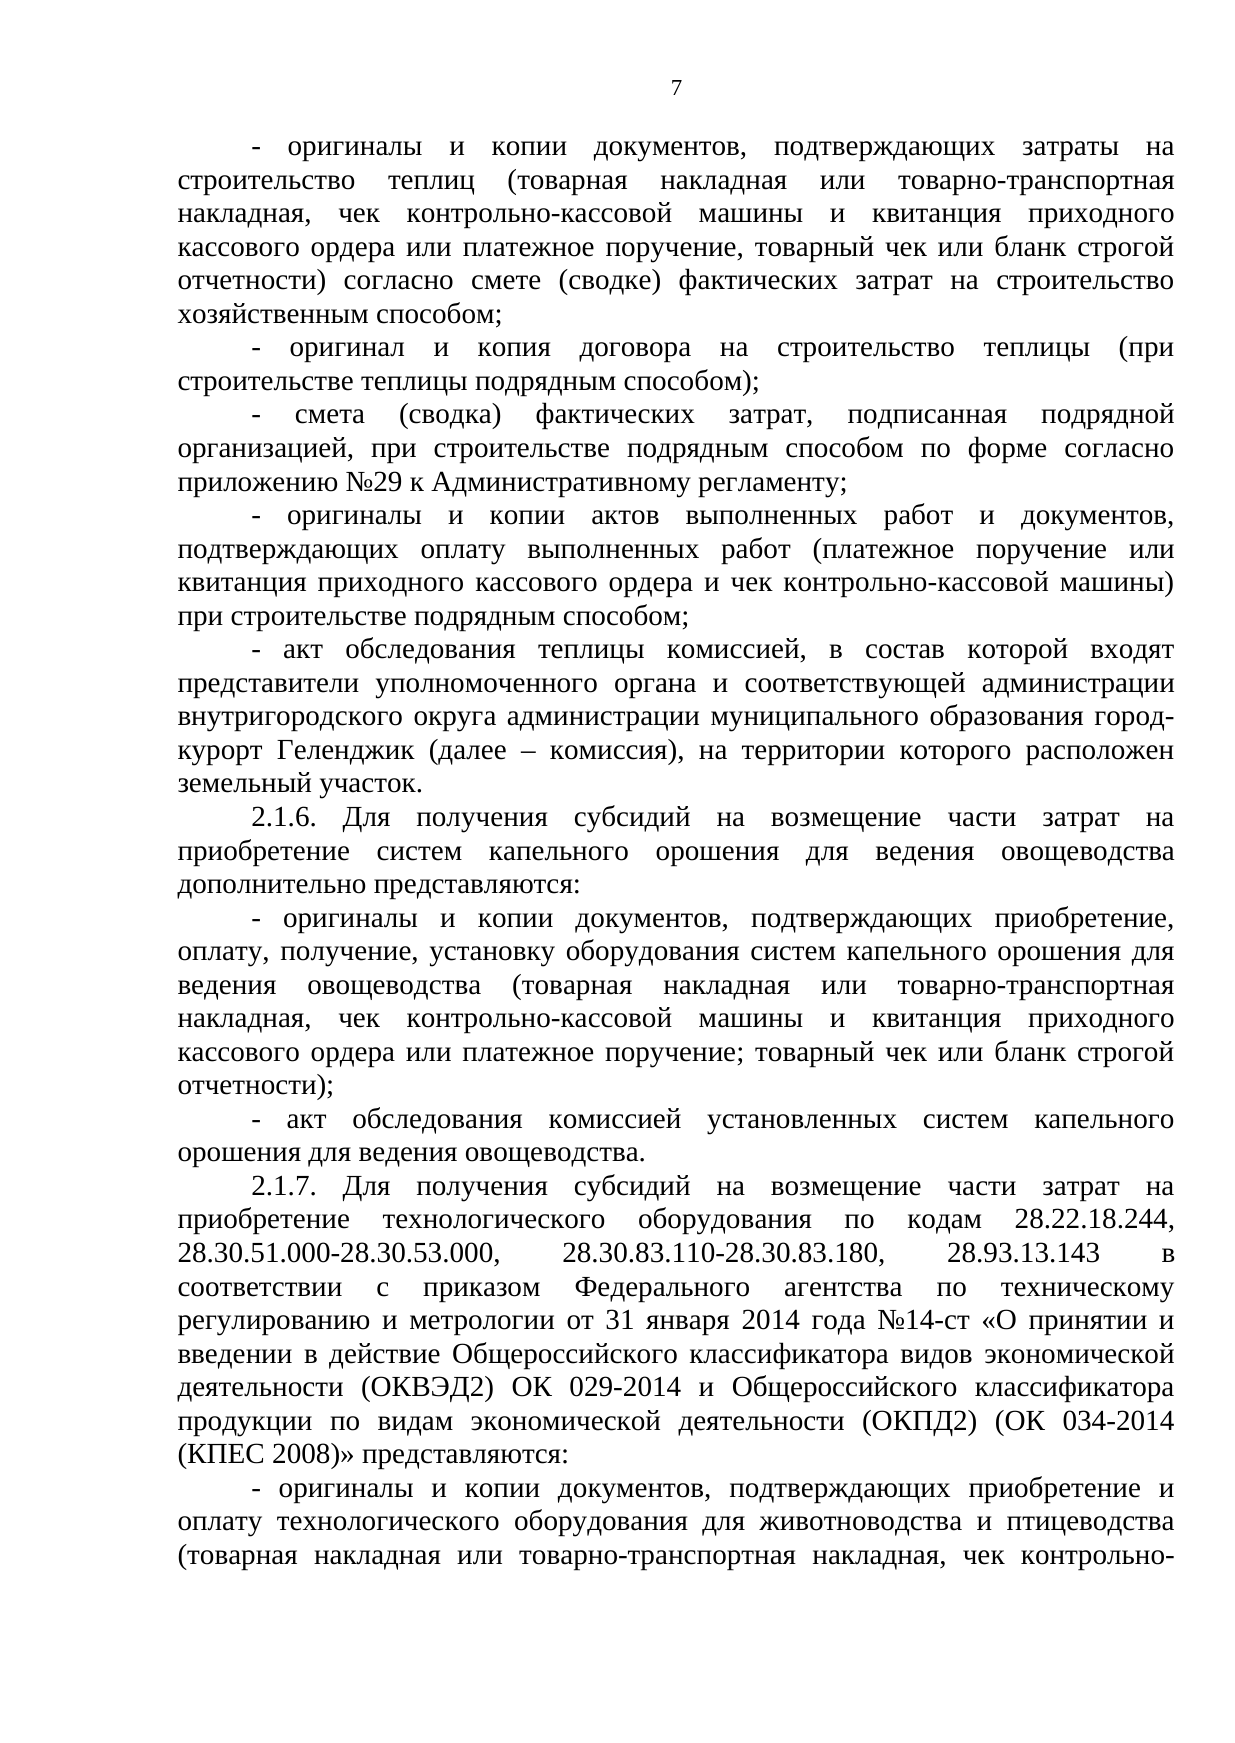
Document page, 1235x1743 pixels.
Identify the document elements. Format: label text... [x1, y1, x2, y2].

text 2.1.7. Для получения субсидий на возмещение части затрат на приобретение технологического оборудования по кодам 28.22.18.244, 28.30.51.000-28.30.53.000, 28.30.83.110-28.30.83.180, 28.93.13.143 в соответствии с приказом Федерального агентства по техническому регулированию и метрологии от 31 января 2014 года №14-ст «О принятии и введении в действие Общероссийского классификатора видов экономической деятельности (ОКВЭД2) ОК 029-2014 и Общероссийского классификатора продукции по видам экономической деятельности (ОКПД2) (ОК 034-2014 (КПЕС 2008)» представляются: [177, 1168, 1175, 1470]
text - смета (сводка) фактических затрат, подписанная подрядной организацией, при строительстве подрядным способом по форме согласно приложению №29 к Административному регламенту; [177, 397, 1175, 497]
text - оригиналы и копии актов выполненных работ и документов, подтверждающих оплату выполненных работ (платежное поручение или квитанция приходного кассового ордера и чек контрольно-кассовой машины) при строительстве подрядным способом; [177, 497, 1175, 631]
text - оригиналы и копии документов, подтверждающих приобретение, оплату, получение, установку оборудования систем капельного орошения для ведения овощеводства (товарная накладная или товарно-транспортная накладная, чек контрольно-кассовой машины и квитанция приходного кассового ордера или платежное поручение; товарный чек или бланк строгой отчетности); [177, 900, 1175, 1101]
text 2.1.6. Для получения субсидий на возмещение части затрат на приобретение систем капельного орошения для ведения овощеводства дополнительно представляются: [177, 799, 1175, 900]
text - оригиналы и копии документов, подтверждающих затраты на строительство теплиц (товарная накладная или товарно-транспортная накладная, чек контрольно-кассовой машины и квитанция приходного кассового ордера или платежное поручение, товарный чек или бланк строгой отчетности) согласно смете (сводке) фактических затрат на строительство хозяйственным способом; [177, 128, 1175, 329]
text - акт обследования комиссией установленных систем капельного орошения для ведения овощеводства. [177, 1101, 1175, 1168]
text - акт обследования теплицы комиссией, в состав которой входят представители уполномоченного органа и соответствующей администрации внутригородского округа администрации муниципального образования город-курорт Геленджик (далее – комиссия), на территории которого расположен земельный участок. [177, 631, 1175, 799]
text - оригинал и копия договора на строительство теплицы (при строительстве теплицы подрядным способом); [177, 329, 1175, 397]
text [177, 1470, 1175, 1571]
